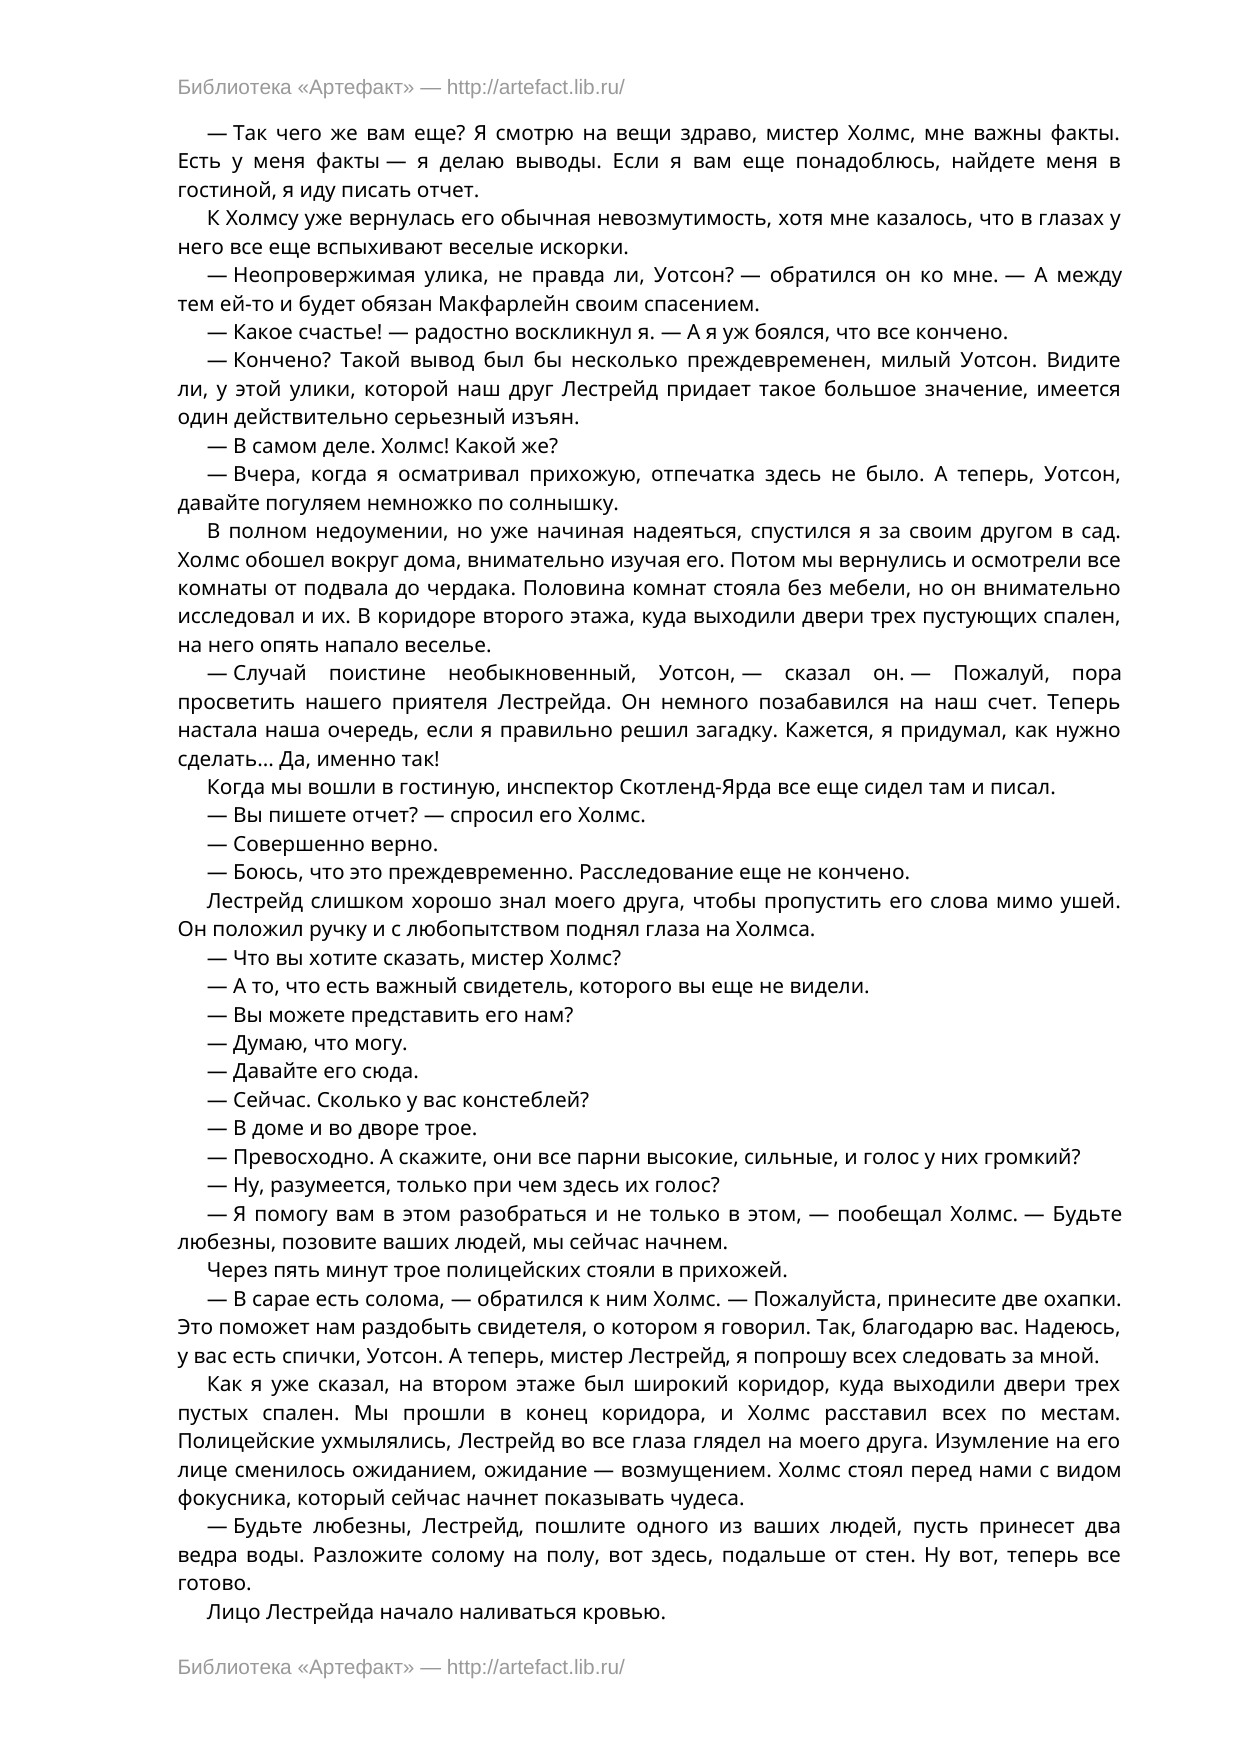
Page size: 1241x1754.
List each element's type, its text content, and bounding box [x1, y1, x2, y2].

text — Вчера, когда я осматривал прихожую, отпечатка здесь не было. А теперь, Уотсон, давайте погуляем немножко по солнышку. [177, 459, 1122, 516]
text Как я уже сказал, на втором этаже был широкий коридор, куда выходили двери трех пустых спален. Мы прошли в конец коридора, и Холмс расставил всех по местам. Полицейские ухмылялись, Лестрейд во все глаза глядел на моего друга. Изумление на его лице сменилось ожиданием, ожидание — возмущением. Холмс стоял перед нами с видом фокусника, который сейчас начнет показывать чудеса. [177, 1369, 1122, 1512]
text — Боюсь, что это преждевременно. Расследование еще не кончено. [177, 857, 1122, 886]
text Лестрейд слишком хорошо знал моего друга, чтобы пропустить его слова мимо ушей. Он положил ручку и с любопытством поднял глаза на Холмса. [177, 886, 1122, 943]
text — А то, что есть важный свидетель, которого вы еще не видели. [177, 971, 1122, 1000]
text — Я помогу вам в этом разобраться и не только в этом, — пообещал Холмс. — Будьте любезны, позовите ваших людей, мы сейчас начнем. [177, 1199, 1122, 1256]
text — Думаю, что могу. [177, 1028, 1122, 1057]
text — Превосходно. А скажите, они все парни высокие, сильные, и голос у них громкий? [177, 1142, 1122, 1170]
text — В сарае есть солома, — обратился к ним Холмс. — Пожалуйста, принесите две охапки. Это поможет нам раздобыть свидетеля, о котором я говорил. Так, благодарю вас. Надеюсь, у вас есть спички, Уотсон. А теперь, мистер Лестрейд, я попрошу всех следовать за мной. [177, 1284, 1122, 1369]
text — В доме и во дворе трое. [177, 1113, 1122, 1142]
text — Совершенно верно. [177, 829, 1122, 857]
text — Кончено? Такой вывод был бы несколько преждевременен, милый Уотсон. Видите ли, у этой улики, которой наш друг Лестрейд придает такое большое значение, имеется один действительно серьезный изъян. [177, 346, 1122, 431]
text Лицо Лестрейда начало наливаться кровью. [177, 1597, 1122, 1625]
text — Случай поистине необыкновенный, Уотсон, — сказал он. — Пожалуй, пора просветить нашего приятеля Лестрейда. Он немного позабавился на наш счет. Теперь настала наша очередь, если я правильно решил загадку. Кажется, я придумал, как нужно сделать... Да, именно так! [177, 658, 1122, 772]
text Через пять минут трое полицейских стояли в прихожей. [177, 1256, 1122, 1284]
text — Что вы хотите сказать, мистер Холмс? [177, 943, 1122, 971]
text — Вы пишете отчет? — спросил его Холмс. [177, 801, 1122, 829]
text Когда мы вошли в гостиную, инспектор Скотленд-Ярда все еще сидел там и писал. [177, 772, 1122, 801]
text — Неопровержимая улика, не правда ли, Уотсон? — обратился он ко мне. — А между тем ей-то и будет обязан Макфарлейн своим спасением. [177, 260, 1122, 317]
text К Холмсу уже вернулась его обычная невозмутимость, хотя мне казалось, что в глазах у него все еще вспыхивают веселые искорки. [177, 203, 1122, 260]
text — Сейчас. Сколько у вас констеблей? [177, 1085, 1122, 1113]
text — Вы можете представить его нам? [177, 1000, 1122, 1028]
text В полном недоумении, но уже начиная надеяться, спустился я за своим другом в сад. Холмс обошел вокруг дома, внимательно изучая его. Потом мы вернулись и осмотрели все комнаты от подвала до чердака. Половина комнат стояла без мебели, но он внимательно исследовал и их. В коридоре второго этажа, куда выходили двери трех пустующих спален, на него опять напало веселье. [177, 516, 1122, 658]
text — В самом деле. Холмс! Какой же? [177, 431, 1122, 459]
text — Ну, разумеется, только при чем здесь их голос? [177, 1170, 1122, 1199]
text — Давайте его сюда. [177, 1057, 1122, 1085]
text — Какое счастье! — радостно воскликнул я. — А я уж боялся, что все кончено. [177, 317, 1122, 346]
text — Будьте любезны, Лестрейд, пошлите одного из ваших людей, пусть принесет два ведра воды. Разложите солому на полу, вот здесь, подальше от стен. Ну вот, теперь все готово. [177, 1512, 1122, 1597]
text — Так чего же вам еще? Я смотрю на вещи здраво, мистер Холмс, мне важны факты. Есть у меня факты — я делаю выводы. Если я вам еще понадоблюсь, найдете меня в гостиной, я иду писать отчет. [177, 118, 1122, 203]
